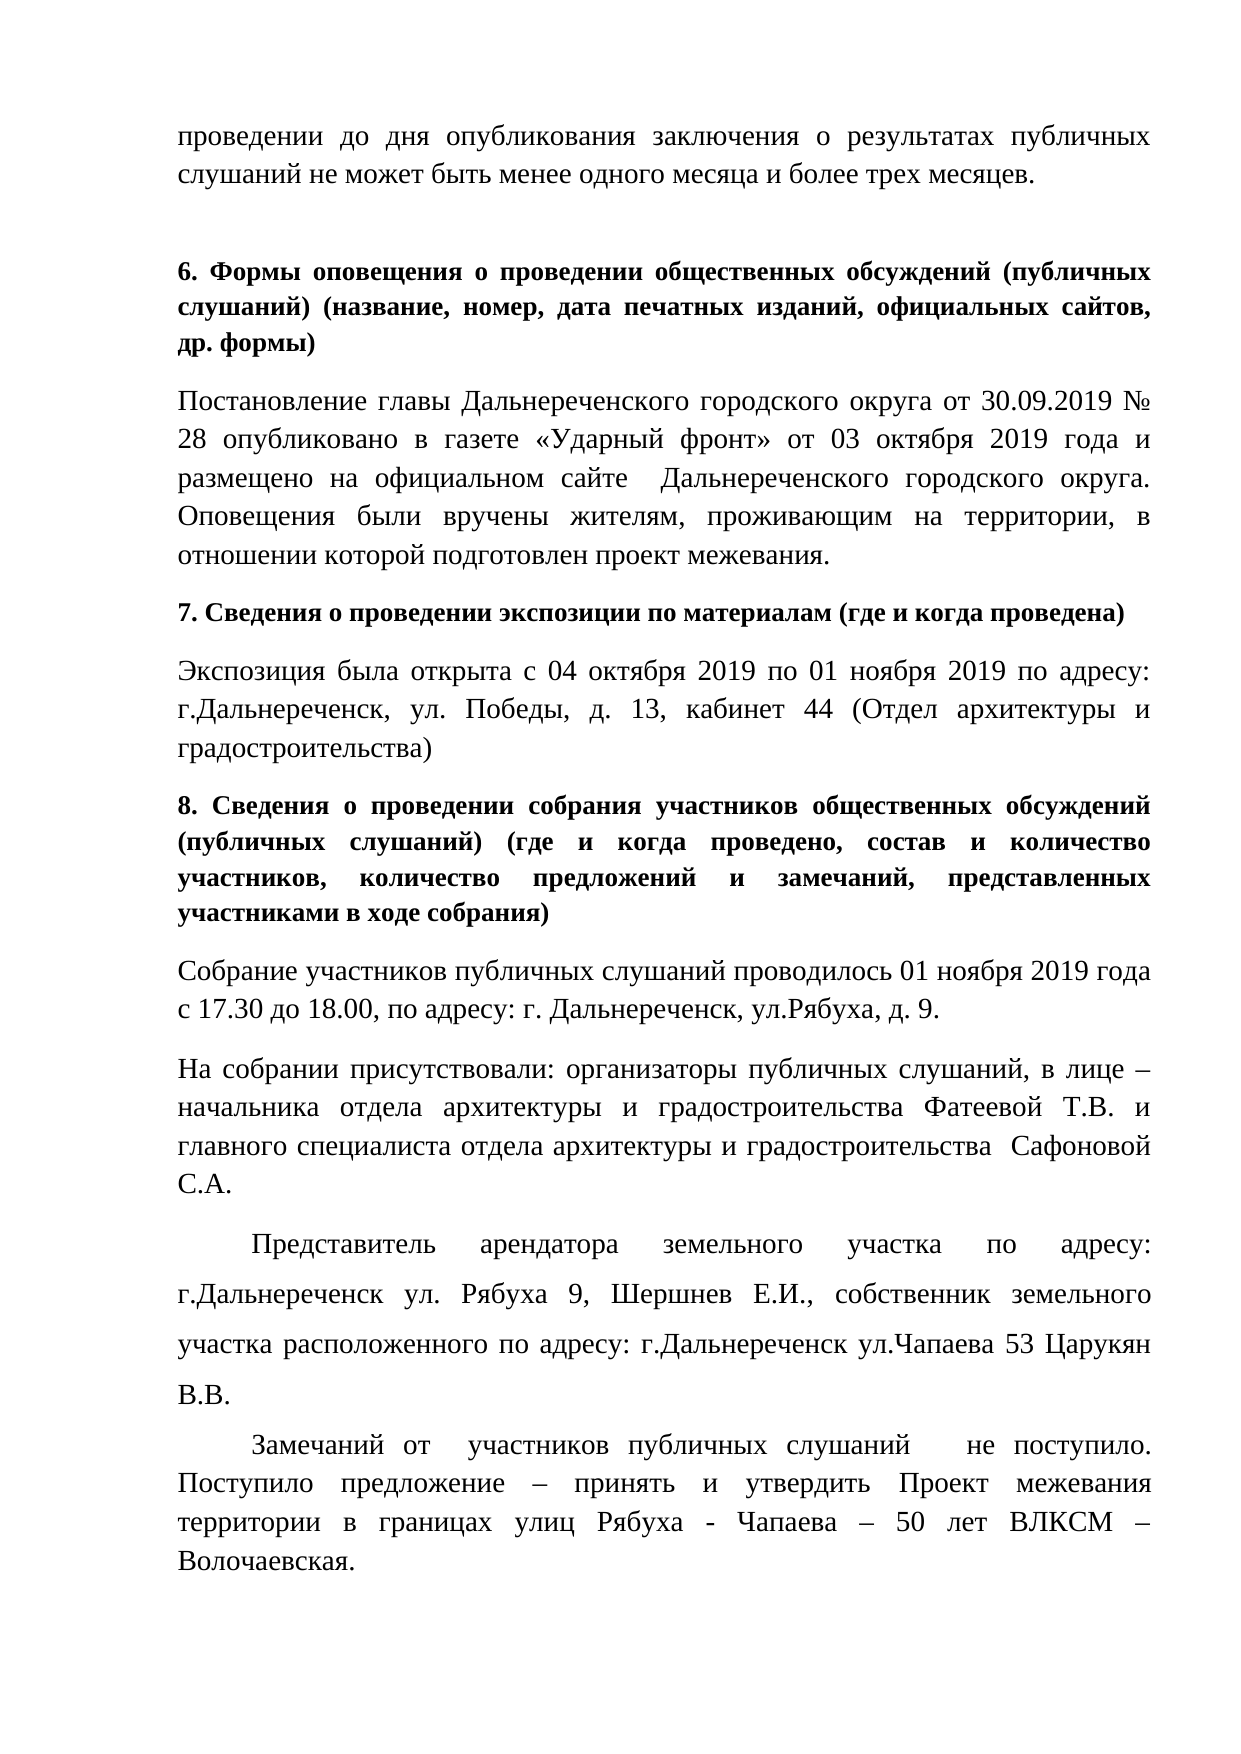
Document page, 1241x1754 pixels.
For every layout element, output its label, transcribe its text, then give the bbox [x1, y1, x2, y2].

text Экспозиция была открыта с 04 октября 2019 по 01 ноября 2019 по адресу: г.Дальнереченск, ул. Победы, д. 13, кабинет 44 (Отдел архитектуры и градостроительства) [177, 653, 1152, 763]
text 8. Сведения о проведении собрания участников общественных обсуждений (публичных слушаний) (где и когда проведено, состав и количество участников, количество предложений и замечаний, представленных участниками в ходе собрания) [177, 789, 1152, 927]
text На собрании присутствовали: организаторы публичных слушаний, в лице – начальника отдела архитектуры и градостроительства Фатеевой Т.В. и главного специалиста отдела архитектуры и градостроительства Сафоновой С.А. [177, 1051, 1152, 1200]
text 7. Сведения о проведении экспозиции по материалам (где и когда проведена) [177, 596, 1152, 627]
text Представитель арендатора земельного участка по адресу: г.Дальнереченск ул. Рябуха 9, Шершнев Е.И., собственник земельного участка расположенного по адресу: г.Дальнереченск ул.Чапаева 53 Царукян В.В. [177, 1226, 1152, 1410]
text Собрание участников публичных слушаний проводилось 01 ноября 2019 года с 17.30 до 18.00, по адресу: г. Дальнереченск, ул.Рябуха, д. 9. [177, 953, 1152, 1025]
text Замечаний от участников публичных слушаний не поступило. Поступило предложение – принять и утвердить Проект межевания территории в границах улиц Рябуха - Чапаева – 50 лет ВЛКСМ – Волочаевская. [177, 1427, 1152, 1576]
text Постановление главы Дальнереченского городского округа от 30.09.2019 № 28 опубликовано в газете «Ударный фронт» от 03 октября 2019 года и размещено на официальном сайте Дальнереченского городского округа. Оповещения были вручены жителям, проживающим на территории, в отношении которой подготовлен проект межевания. [177, 383, 1152, 570]
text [177, 118, 1152, 190]
text 6. Формы оповещения о проведении общественных обсуждений (публичных слушаний) (название, номер, дата печатных изданий, официальных сайтов, др. формы) [177, 254, 1152, 357]
